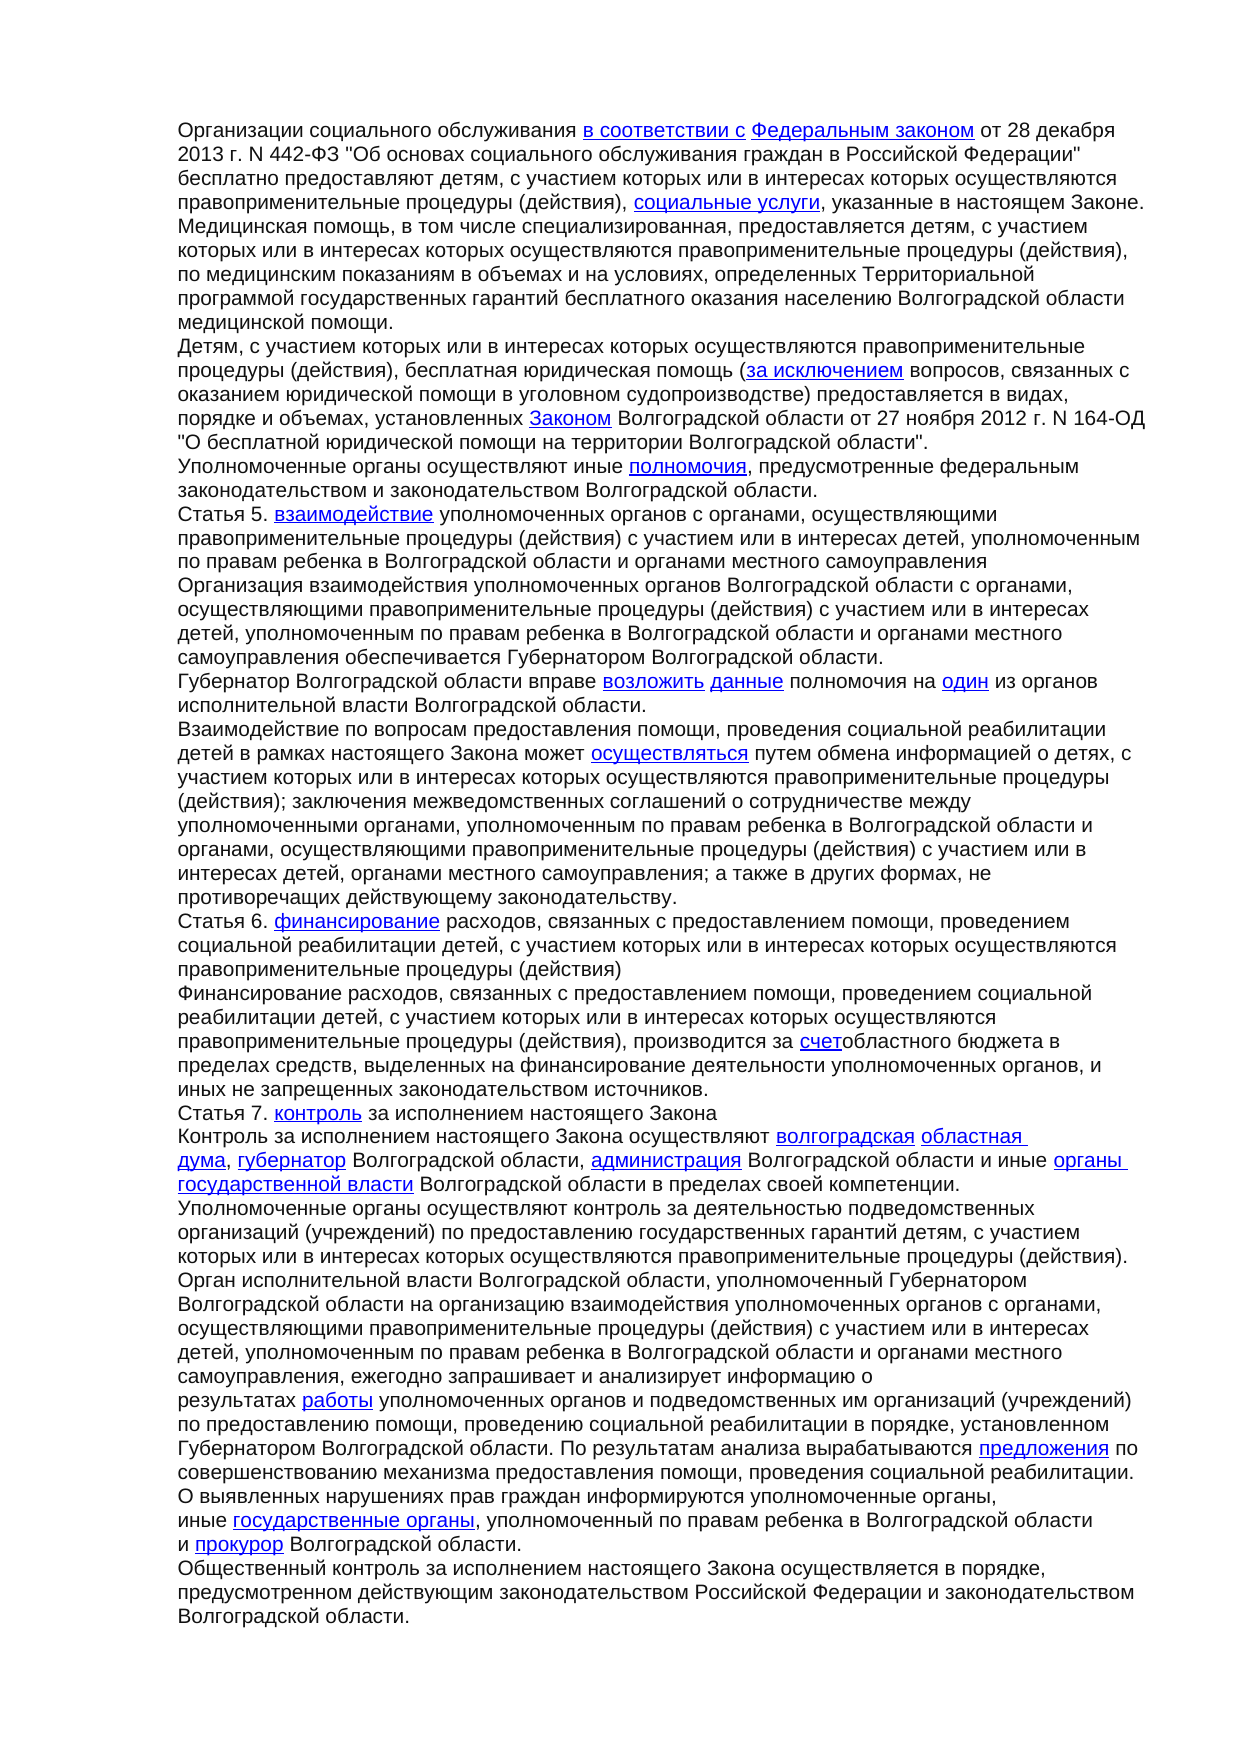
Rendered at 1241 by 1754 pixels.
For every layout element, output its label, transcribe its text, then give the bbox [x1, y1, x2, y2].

text Уполномоченные органы осуществляют контроль за деятельностью подведомственных организаций (учреждений) по предоставлению государственных гарантий детям, с участием которых или в интересах которых осуществляются правоприменительные процедуры (действия). [177, 1196, 1152, 1268]
text Медицинская помощь, в том числе специализированная, предоставляется детям, с участием которых или в интересах которых осуществляются правоприменительные процедуры (действия), по медицинским показаниям в объемах и на условиях, определенных Территориальной программой государственных гарантий бесплатного оказания населению Волгоградской области медицинской помощи. [177, 214, 1152, 334]
text Взаимодействие по вопросам предоставления помощи, проведения социальной реабилитации детей в рамках настоящего Закона может осуществляться путем обмена информацией о детях, с участием которых или в интересах которых осуществляются правоприменительные процедуры (действия); заключения межведомственных соглашений о сотрудничестве между уполномоченными органами, уполномоченным по правам ребенка в Волгоградской области и органами, осуществляющими правоприменительные процедуры (действия) с участием или в интересах детей, органами местного самоуправления; а также в других формах, не противоречащих действующему законодательству. [177, 717, 1152, 909]
text Финансирование расходов, связанных с предоставлением помощи, проведением социальной реабилитации детей, с участием которых или в интересах которых осуществляются правоприменительные процедуры (действия), производится за счетобластного бюджета в пределах средств, выделенных на финансирование деятельности уполномоченных органов, и иных не запрещенных законодательством источников. [177, 981, 1152, 1100]
text Организации социального обслуживания в соответствии с Федеральным законом от 28 декабря 2013 г. N 442-ФЗ "Об основах социального обслуживания граждан в Российской Федерации" бесплатно предоставляют детям, с участием которых или в интересах которых осуществляются правоприменительные процедуры (действия), социальные услуги, указанные в настоящем Законе. [177, 118, 1152, 214]
text Организация взаимодействия уполномоченных органов Волгоградской области с органами, осуществляющими правоприменительные процедуры (действия) с участием или в интересах детей, уполномоченным по правам ребенка в Волгоградской области и органами местного самоуправления обеспечивается Губернатором Волгоградской области. [177, 573, 1152, 669]
text Общественный контроль за исполнением настоящего Закона осуществляется в порядке, предусмотренном действующим законодательством Российской Федерации и законодательством Волгоградской области. [177, 1556, 1152, 1627]
text Контроль за исполнением настоящего Закона осуществляют волгоградская областная дума, губернатор Волгоградской области, администрация Волгоградской области и иные органы государственной власти Волгоградской области в пределах своей компетенции. [177, 1124, 1152, 1196]
text Орган исполнительной власти Волгоградской области, уполномоченный Губернатором Волгоградской области на организацию взаимодействия уполномоченных органов с органами, осуществляющими правоприменительные процедуры (действия) с участием или в интересах детей, уполномоченным по правам ребенка в Волгоградской области и органами местного самоуправления, ежегодно запрашивает и анализирует информацию о результатах работы уполномоченных органов и подведомственных им организаций (учреждений) по предоставлению помощи, проведению социальной реабилитации в порядке, установленном Губернатором Волгоградской области. По результатам анализа вырабатываются предложения по совершенствованию механизма предоставления помощи, проведения социальной реабилитации. О выявленных нарушениях прав граждан информируются уполномоченные органы, иные государственные органы, уполномоченный по правам ребенка в Волгоградской области и прокурор Волгоградской области. [177, 1268, 1152, 1556]
text Детям, с участием которых или в интересах которых осуществляются правоприменительные процедуры (действия), бесплатная юридическая помощь (за исключением вопросов, связанных с оказанием юридической помощи в уголовном судопроизводстве) предоставляется в видах, порядке и объемах, установленных Законом Волгоградской области от 27 ноября 2012 г. N 164-ОД "О бесплатной юридической помощи на территории Волгоградской области". [177, 334, 1152, 453]
text Статья 6. финансирование расходов, связанных с предоставлением помощи, проведением социальной реабилитации детей, с участием которых или в интересах которых осуществляются правоприменительные процедуры (действия) [177, 909, 1152, 981]
text Губернатор Волгоградской области вправе возложить данные полномочия на один из органов исполнительной власти Волгоградской области. [177, 669, 1152, 717]
text Статья 5. взаимодействие уполномоченных органов с органами, осуществляющими правоприменительные процедуры (действия) с участием или в интересах детей, уполномоченным по правам ребенка в Волгоградской области и органами местного самоуправления [177, 501, 1152, 573]
text Статья 7. контроль за исполнением настоящего Закона [177, 1100, 1152, 1124]
text Уполномоченные органы осуществляют иные полномочия, предусмотренные федеральным законодательством и законодательством Волгоградской области. [177, 453, 1152, 501]
